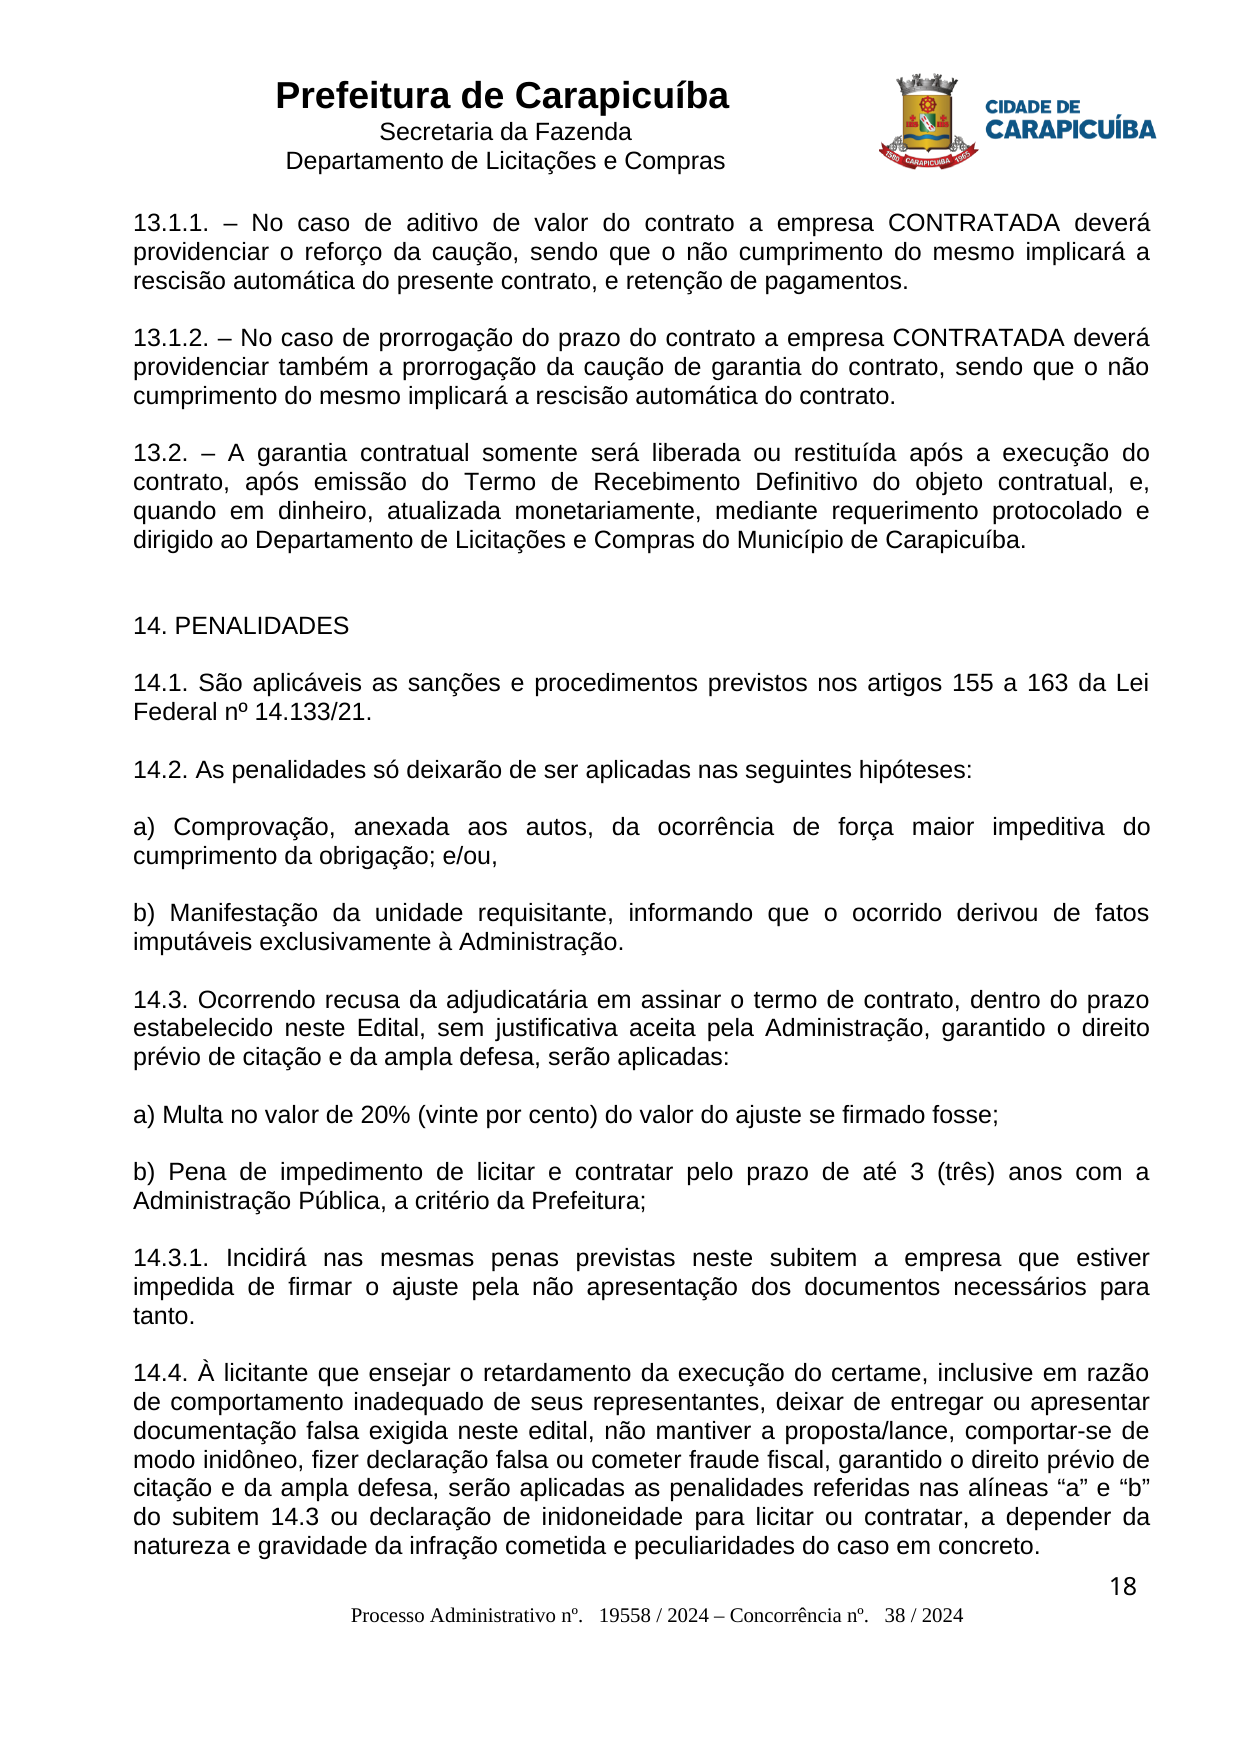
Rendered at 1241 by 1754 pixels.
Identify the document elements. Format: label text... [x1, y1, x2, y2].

text 14.3.1. Incidirá nas mesmas penas previstas neste subitem a empresa que estiver impedida de firmar o ajuste pela não apresentação dos documentos necessários para tanto. [133, 1243, 1152, 1330]
text 14.4. À licitante que ensejar o retardamento da execução do certame, inclusive em razão de comportamento inadequado de seus representantes, deixar de entregar ou apresentar documentação falsa exigida neste edital, não mantiver a proposta/lance, comportar-se de modo inidôneo, fizer declaração falsa ou cometer fraude fiscal, garantido o direito prévio de citação e da ampla defesa, serão aplicadas as penalidades referidas nas alíneas “a” e “b” do subitem 14.3 ou declaração de inidoneidade para licitar ou contratar, a depender da natureza e gravidade da infração cometida e peculiaridades do caso em concreto. [133, 1358, 1152, 1560]
text b) Pena de impedimento de licitar e contratar pelo prazo de até 3 (três) anos com a Administração Pública, a critério da Prefeitura; [133, 1157, 1152, 1215]
text a) Comprovação, anexada aos autos, da ocorrência de força maior impeditiva do cumprimento da obrigação; e/ou, [133, 812, 1152, 870]
text 14.1. São aplicáveis as sanções e procedimentos previstos nos artigos 155 a 163 da Lei Federal nº 14.133/21. [133, 668, 1152, 726]
text 14.3. Ocorrendo recusa da adjudicatária em assinar o termo de contrato, dentro do prazo estabelecido neste Edital, sem justificativa aceita pela Administração, garantido o direito prévio de citação e da ampla defesa, serão aplicadas: [133, 985, 1152, 1071]
text 13.2. – A garantia contratual somente será liberada ou restituída após a execução do contrato, após emissão do Termo de Recebimento Definitivo do objeto contratual, e, quando em dinheiro, atualizada monetariamente, mediante requerimento protocolado e dirigido ao Departamento de Licitações e Compras do Município de Carapicuíba. [133, 438, 1152, 553]
text 13.1.1. – No caso de aditivo de valor do contrato a empresa CONTRATADA deverá providenciar o reforço da caução, sendo que o não cumprimento do mesmo implicará a rescisão automática do presente contrato, e retenção de pagamentos. [133, 208, 1152, 295]
text b) Manifestação da unidade requisitante, informando que o ocorrido derivou de fatos imputáveis exclusivamente à Administração. [133, 898, 1152, 956]
text 14. PENALIDADES [133, 611, 1152, 640]
picture [877, 65, 1159, 172]
text a) Multa no valor de 20% (vinte por cento) do valor do ajuste se firmado fosse; [133, 1100, 1152, 1128]
text 14.2. As penalidades só deixarão de ser aplicadas nas seguintes hipóteses: [133, 755, 1152, 783]
text 13.1.2. – No caso de prorrogação do prazo do contrato a empresa CONTRATADA deverá providenciar também a prorrogação da caução de garantia do contrato, sendo que o não cumprimento do mesmo implicará a rescisão automática do contrato. [133, 323, 1152, 410]
